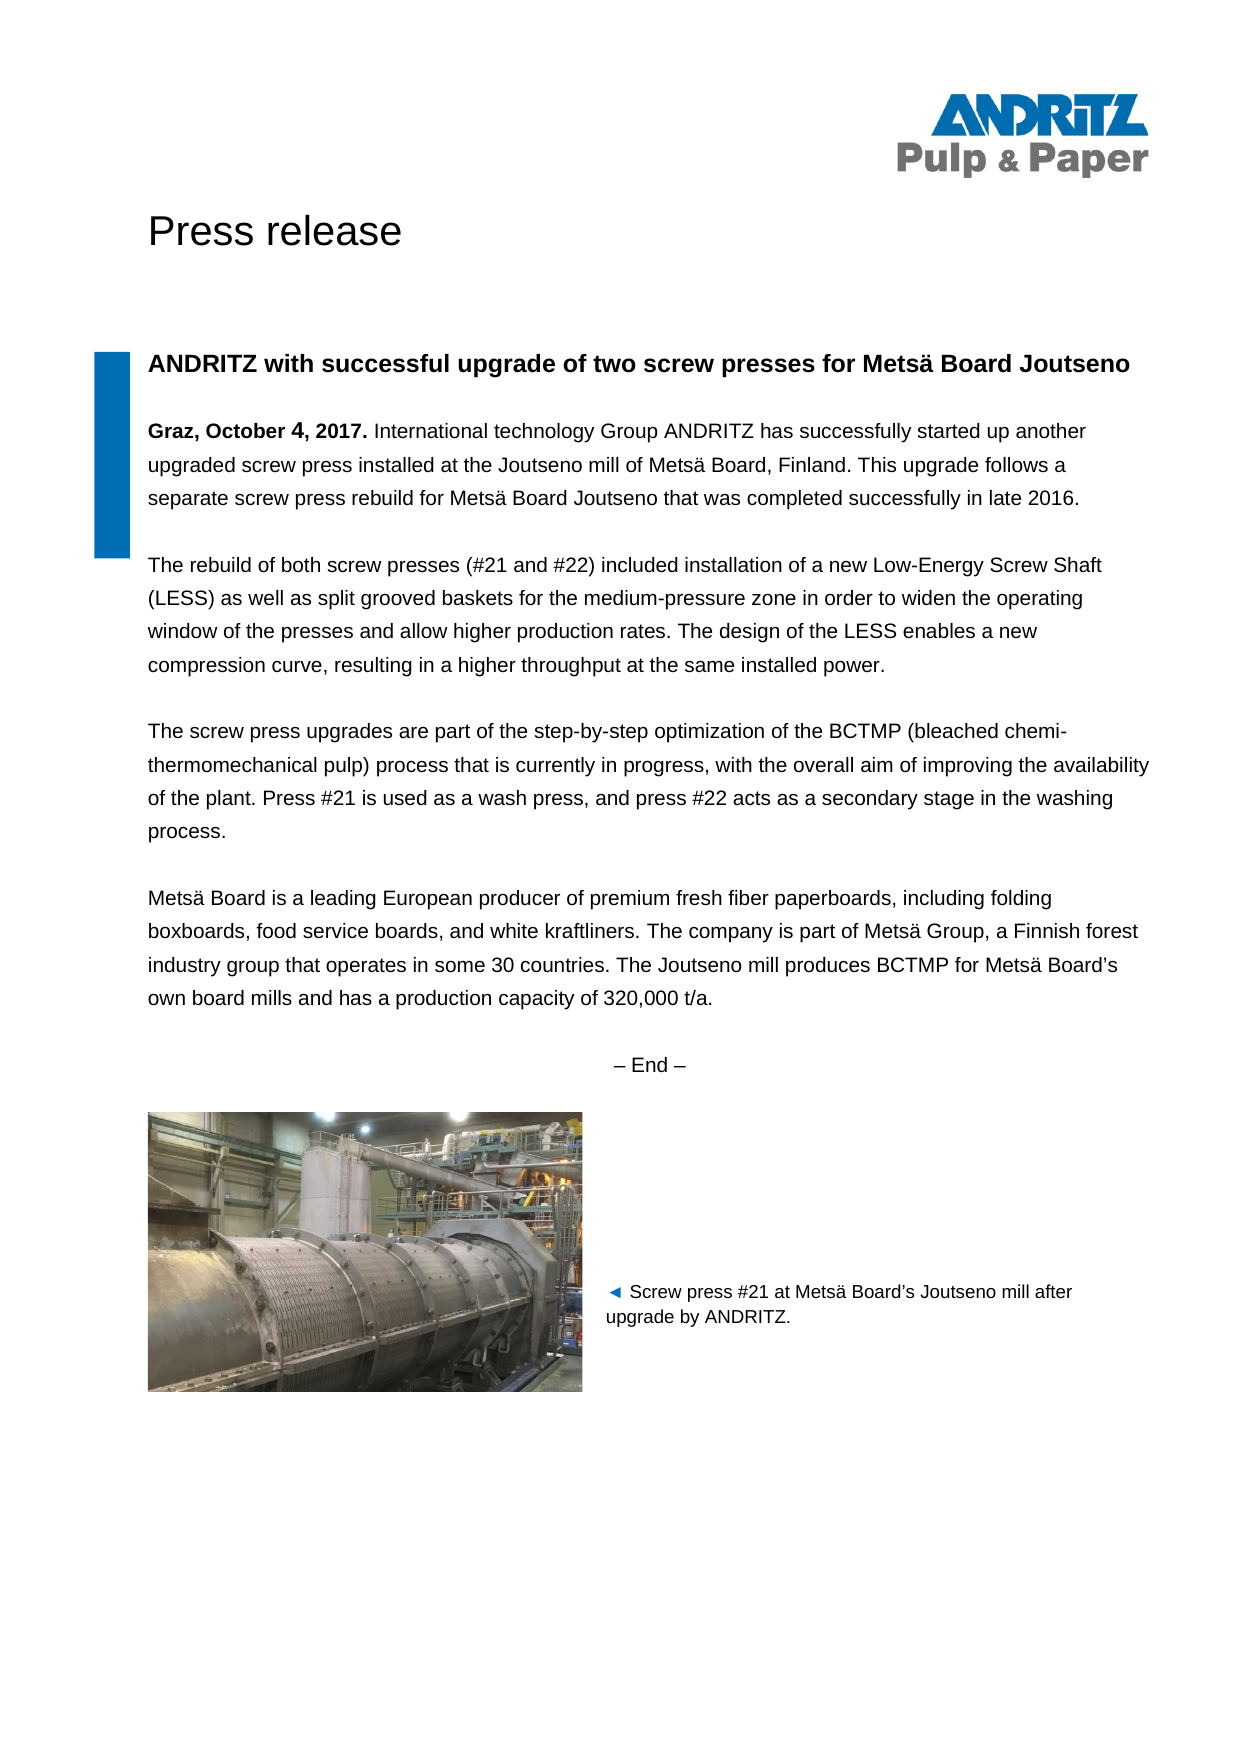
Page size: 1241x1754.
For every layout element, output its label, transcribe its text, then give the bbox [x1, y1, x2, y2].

text The rebuild of both screw presses (#21 and #22) included installation of a new Low-Energy Screw Shaft (LESS) as well as split grooved baskets for the medium-pressure zone in order to widen the operating window of the presses and allow higher production rates. The design of the LESS enables a new compression curve, resulting in a higher throughput at the same installed power. [148, 545, 1152, 679]
text The screw press upgrades are part of the step-by-step optimization of the BCTMP (bleached chemi-thermomechanical pulp) process that is currently in progress, with the overall aim of improving the availability of the plant. Press #21 is used as a wash press, and press #22 acts as a secondary stage in the washing process. [148, 712, 1152, 845]
text ◄ Screw press #21 at Metsä Board’s Joutseno mill after upgrade by ANDRITZ. [606, 1279, 1078, 1329]
picture [147, 1112, 583, 1392]
text – End – [148, 1045, 1152, 1079]
text Metsä Board is a leading European producer of premium fresh fiber paperboards, including folding boxboards, food service boards, and white kraftliners. The company is part of Metsä Group, a Finnish forest industry group that operates in some 30 countries. The Joutseno mill produces BCTMP for Metsä Board’s own board mills and has a production capacity of 320,000 t/a. [148, 879, 1152, 1012]
text ANDRITZ with successful upgrade of two screw presses for Metsä Board Joutseno [148, 345, 1152, 379]
text Graz, October 4, 2017. International technology Group ANDRITZ has successfully started up another upgraded screw press installed at the Joutseno mill of Metsä Board, Finland. This upgrade follows a separate screw press rebuild for Metsä Board Joutseno that was completed successfully in late 2016. [148, 412, 1152, 512]
title Press release [148, 207, 1152, 255]
picture [897, 94, 1149, 178]
